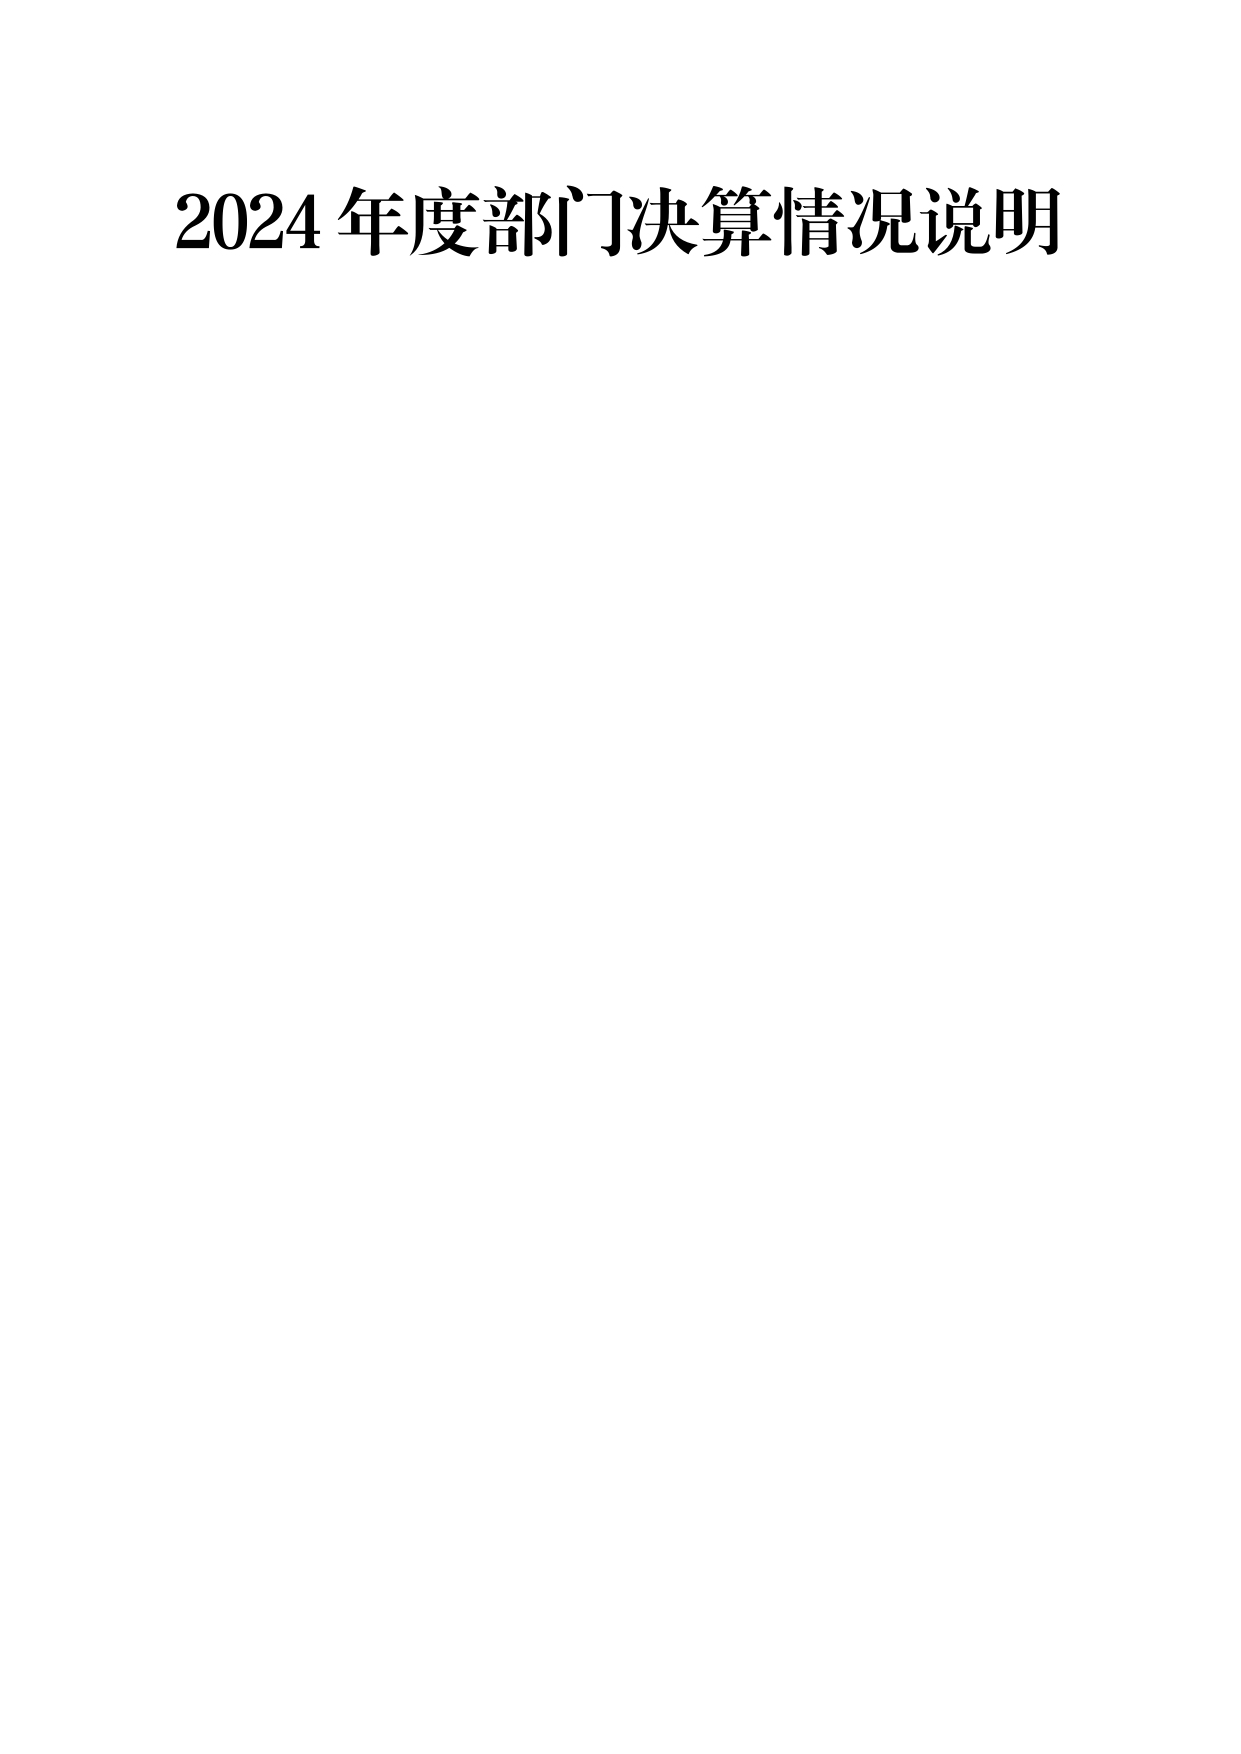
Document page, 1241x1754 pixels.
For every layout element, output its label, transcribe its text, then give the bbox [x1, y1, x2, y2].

text 2024年度部门决算情况说明 [75, 178, 1165, 276]
